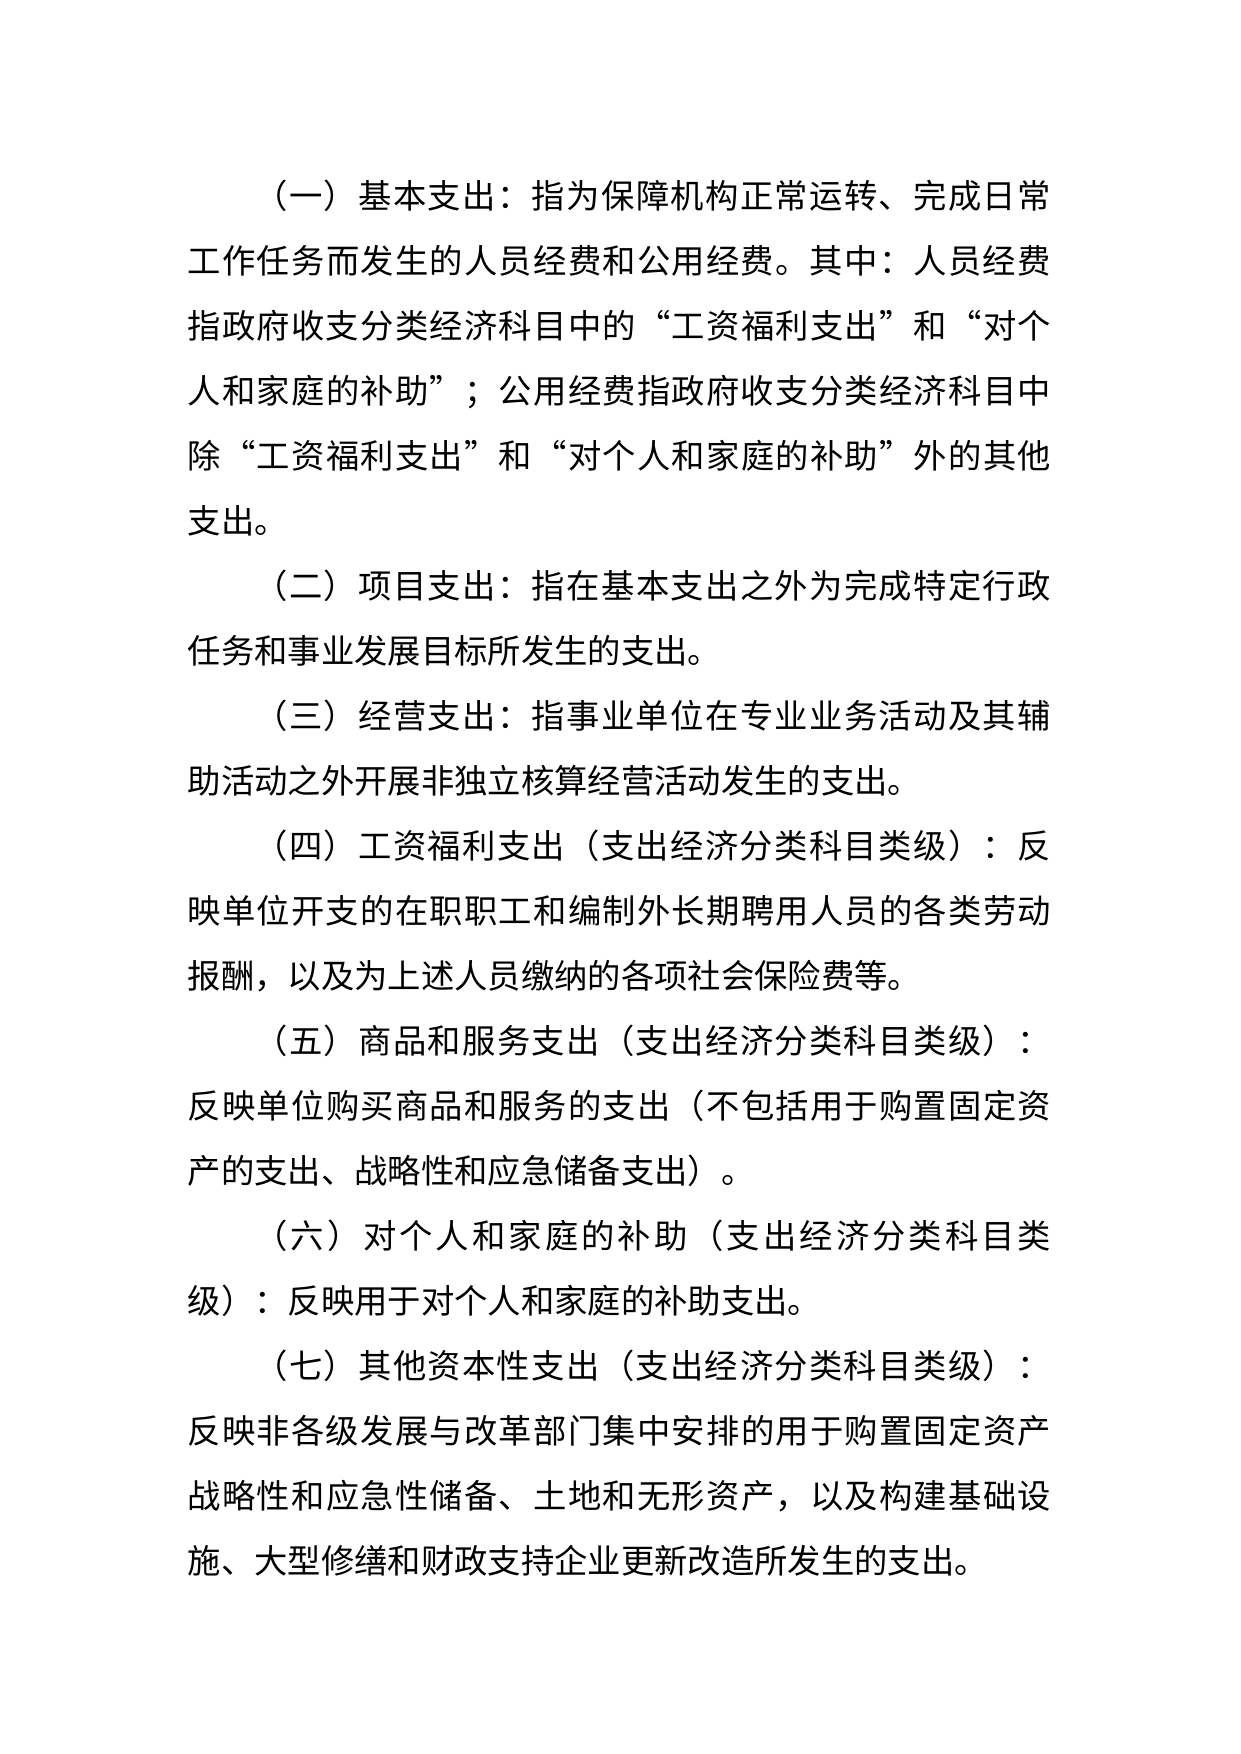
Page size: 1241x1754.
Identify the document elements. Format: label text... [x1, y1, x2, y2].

text （一）基本支出：指为保障机构正常运转、完成日常工作任务而发生的人员经费和公用经费。其中：人员经费指政府收支分类经济科目中的“工资福利支出”和“对个人和家庭的补助”；公用经费指政府收支分类经济科目中除“工资福利支出”和“对个人和家庭的补助”外的其他支出。 [187, 162, 1053, 552]
text （五）商品和服务支出（支出经济分类科目类级）：反映单位购买商品和服务的支出（不包括用于购置固定资产的支出、战略性和应急储备支出）。 [187, 1007, 1053, 1202]
text （四）工资福利支出（支出经济分类科目类级）：反映单位开支的在职职工和编制外长期聘用人员的各类劳动报酬，以及为上述人员缴纳的各项社会保险费等。 [187, 812, 1053, 1007]
text （二）项目支出：指在基本支出之外为完成特定行政任务和事业发展目标所发生的支出。 [187, 552, 1053, 682]
text （七）其他资本性支出（支出经济分类科目类级）：反映非各级发展与改革部门集中安排的用于购置固定资产、战略性和应急性储备、土地和无形资产，以及构建基础设施、大型修缮和财政支持企业更新改造所发生的支出。 [187, 1332, 1053, 1592]
text （六）对个人和家庭的补助（支出经济分类科目类级）：反映用于对个人和家庭的补助支出。 [187, 1202, 1053, 1332]
text （三）经营支出：指事业单位在专业业务活动及其辅助活动之外开展非独立核算经营活动发生的支出。 [187, 682, 1053, 812]
